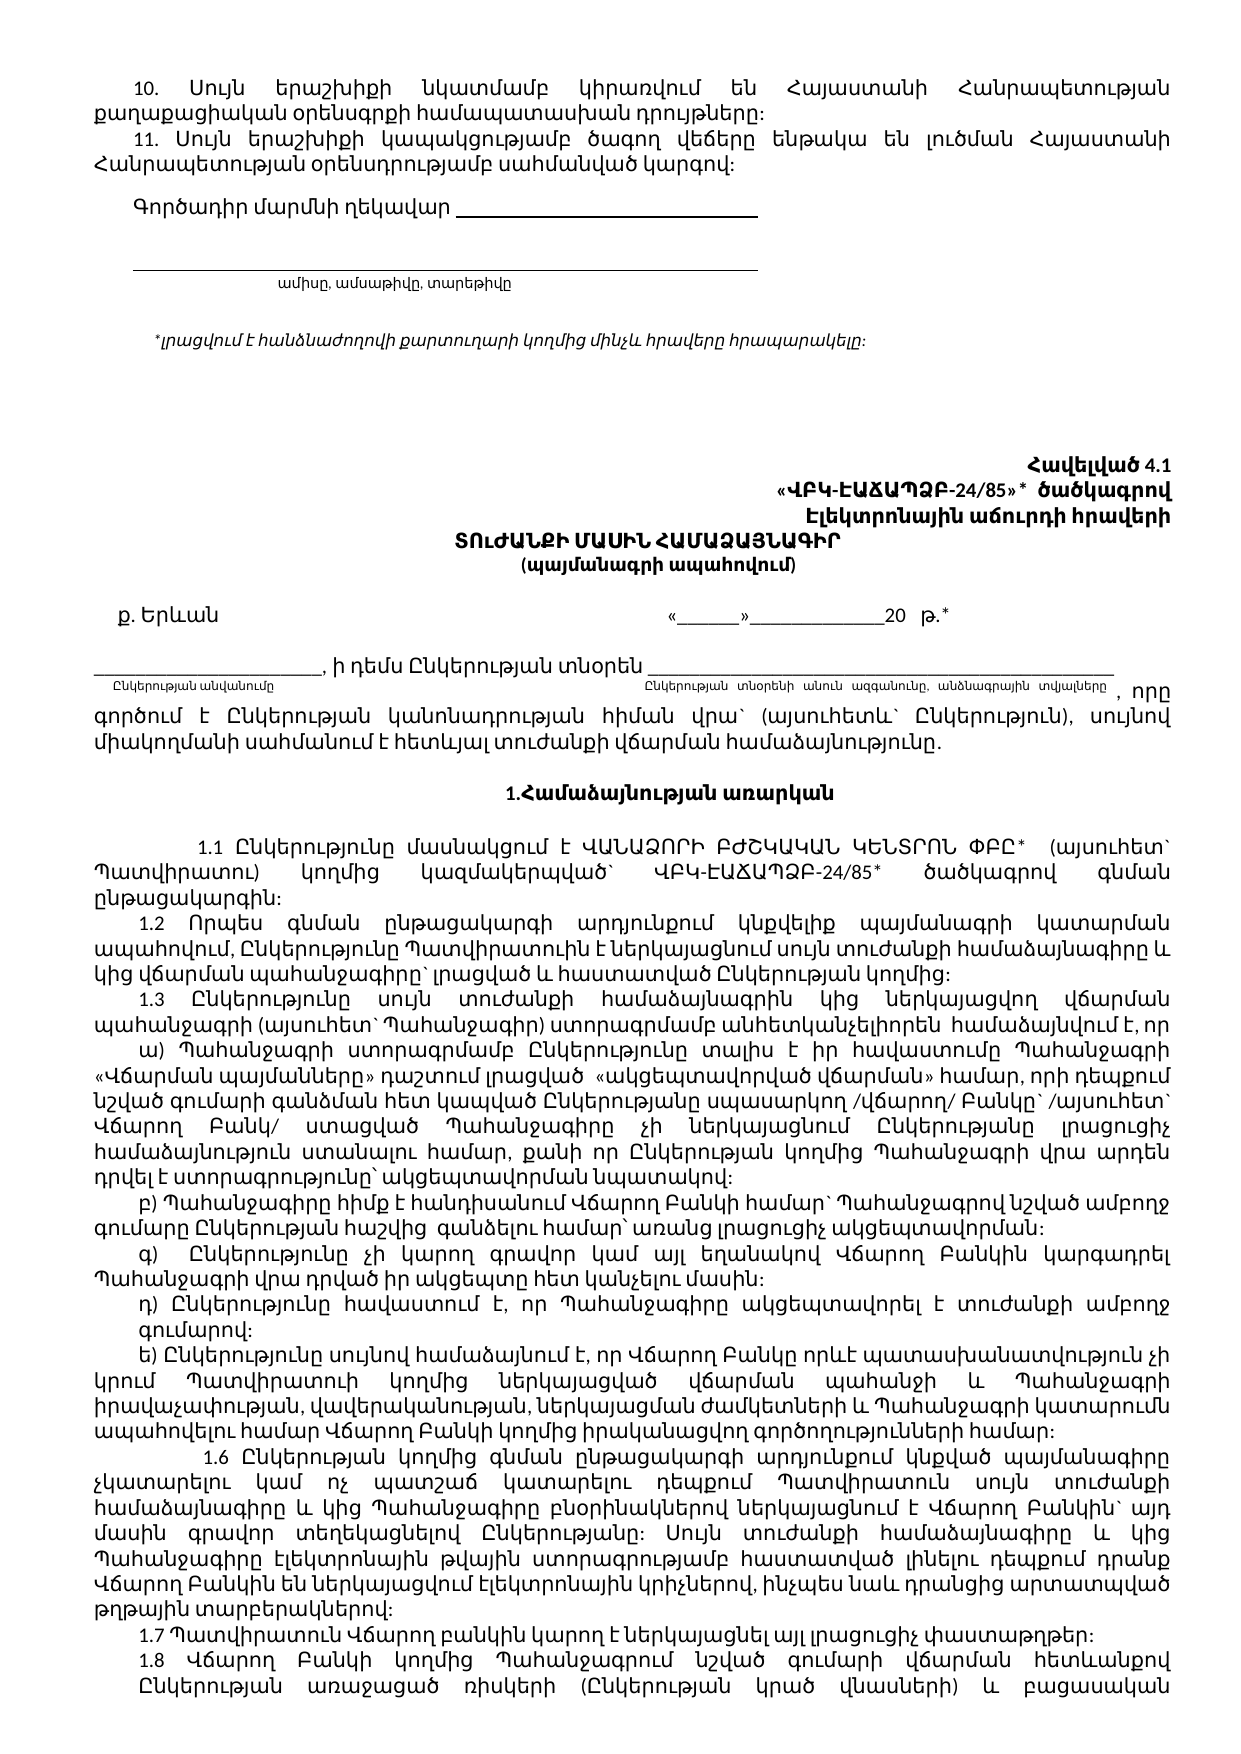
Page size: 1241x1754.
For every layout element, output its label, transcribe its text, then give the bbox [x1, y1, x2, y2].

text Հավելված 4.1 [94, 452, 1171, 477]
text 11. Սույն երաշխիքի կապակցությամբ ծագող վեճերը ենթակա են լուծման Հայաստանի Հանրապետության օրենսդրությամբ սահմանված կարգով: [94, 126, 1171, 177]
text 1.1 Ընկերությունը մասնակցում է ՎԱՆԱՁՈՐԻ ԲԺՇԿԱԿԱՆ ԿԵՆՏՐՈՆ ՓԲԸ* (այսուհետ` Պատվիրատու) կողմից կազմակերպված` ՎԲԿ-ԷԱՃԱՊՁԲ-24/85* ծածկագրով գնման ընթացակարգին: [94, 834, 1171, 910]
text ՏՈւԺԱՆՔԻ ՄԱՍԻՆ ՀԱՄԱՁԱՅՆԱԳԻՐ [94, 528, 1171, 554]
text ______________________, ի դեմս Ընկերության տնօրեն _____________________________________________ [94, 653, 1171, 678]
text 1.Համաձայնության առարկան [169, 780, 1171, 805]
text 1.3 Ընկերությունը սույն տուժանքի համաձայնագրին կից ներկայացվող վճարման պահանջագրի (այսուհետ` Պահանջագիր) ստորագրմամբ անհետկանչելիորեն համաձայնվում է, որ [94, 987, 1171, 1037]
text ե) Ընկերությունը սույնով համաձայնում է, որ Վճարող Բանկը որևէ պատասխանատվություն չի կրում Պատվիրատուի կողմից ներկայացված վճարման պահանջի և Պահանջագրի իրավաչափության, վավերականության, ներկայացման ժամկետների և Պահանջագրի կատարումն ապահովելու համար Վճարող Բանկի կողմից իրականացվող գործողությունների համար: [94, 1342, 1171, 1444]
text 10. Սույն երաշխիքի նկատմամբ կիրառվում են Հայաստանի Հանրապետության քաղաքացիական օրենսգրքի համապատասխան դրույթները: [94, 75, 1171, 126]
text ա) Պահանջագրի ստորագրմամբ Ընկերությունը տալիս է իր հավաստումը Պահանջագրի «Վճարման պայմանները» դաշտում լրացված «ակցեպտավորված վճարման» համար, որի դեպքում նշված գումարի գանձման հետ կապված Ընկերությանը սպասարկող /վճարող/ Բանկը` /այսուհետ` Վճարող Բանկ/ ստացված Պահանջագիրը չի ներկայացնում Ընկերությանը լրացուցիչ համաձայնություն ստանալու համար, քանի որ Ընկերության կողմից Պահանջագրի վրա արդեն դրվել է ստորագրությունը՝ ակցեպտավորման նպատակով: [94, 1037, 1171, 1190]
text ք. Երևան «______»_____________20 թ.* [94, 602, 1171, 627]
text Էլեկտրոնային աճուրդի հրավերի [94, 503, 1171, 528]
text Ընկերության անվանումը Ընկերության տնօրենի անուն ազգանունը, անձնագրային տվյալները , որը գործում է Ընկերության կանոնադրության հիման վրա` (այսուհետև` Ընկերություն), սույնով միակողմանի սահմանում է հետևյալ տուժանքի վճարման համաձայնությունը. [94, 678, 1171, 754]
text «ՎԲԿ-ԷԱՃԱՊՁԲ-24/85»* ծածկագրով [94, 477, 1171, 503]
text 1.2 Որպես գնման ընթացակարգի արդյունքում կնքվելիք պայմանագրի կատարման ապահովում, Ընկերությունը Պատվիրատուին է ներկայացնում սույն տուժանքի համաձայնագիրը և կից վճարման պահանջագիրը` լրացված և հաստատված Ընկերության կողմից: [94, 910, 1171, 987]
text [138, 1647, 1171, 1698]
text 1.7 Պատվիրատուն Վճարող բանկին կարող է ներկայացնել այլ լրացուցիչ փաստաթղթեր: [138, 1622, 1171, 1647]
text գ) Ընկերությունը չի կարող գրավոր կամ այլ եղանակով Վճարող Բանկին կարգադրել Պահանջագրի վրա դրված իր ակցեպտը հետ կանչելու մասին: [94, 1241, 1171, 1292]
text ամիսը, ամսաթիվը, տարեթիվը [94, 274, 1171, 304]
text Գործադիր մարմնի ղեկավար [94, 194, 1171, 220]
text (պայմանագրի ապահովում) [94, 554, 1171, 577]
text 1.6 Ընկերության կողմից գնման ընթացակարգի արդյունքում կնքված պայմանագիրը չկատարելու կամ ոչ պատշաճ կատարելու դեպքում Պատվիրատուն սույն տուժանքի համաձայնագիրը և կից Պահանջագիրը բնօրինակներով ներկայացնում է Վճարող Բանկին` այդ մասին գրավոր տեղեկացնելով Ընկերությանը: Սույն տուժանքի համաձայնագիրը և կից Պահանջագիրը էլեկտրոնային թվային ստորագրությամբ հաստատված լինելու դեպքում դրանք Վճարող Բանկին են ներկայացվում էլեկտրոնային կրիչներով, ինչպես նաև դրանցից արտատպված թղթային տարբերակներով: [94, 1444, 1171, 1622]
text դ) Ընկերությունը հավաստում է, որ Պահանջագիրը ակցեպտավորել է տուժանքի ամբողջ գումարով: [138, 1292, 1171, 1342]
text *լրացվում է հանձնաժողովի քարտուղարի կողմից մինչև հրավերը հրապարակելը: [94, 330, 1171, 350]
text բ) Պահանջագիրը հիմք է հանդիսանում Վճարող Բանկի համար` Պահանջագրով նշված ամբողջ գումարը Ընկերության հաշվից գանձելու համար՝ առանց լրացուցիչ ակցեպտավորման: [94, 1190, 1171, 1241]
